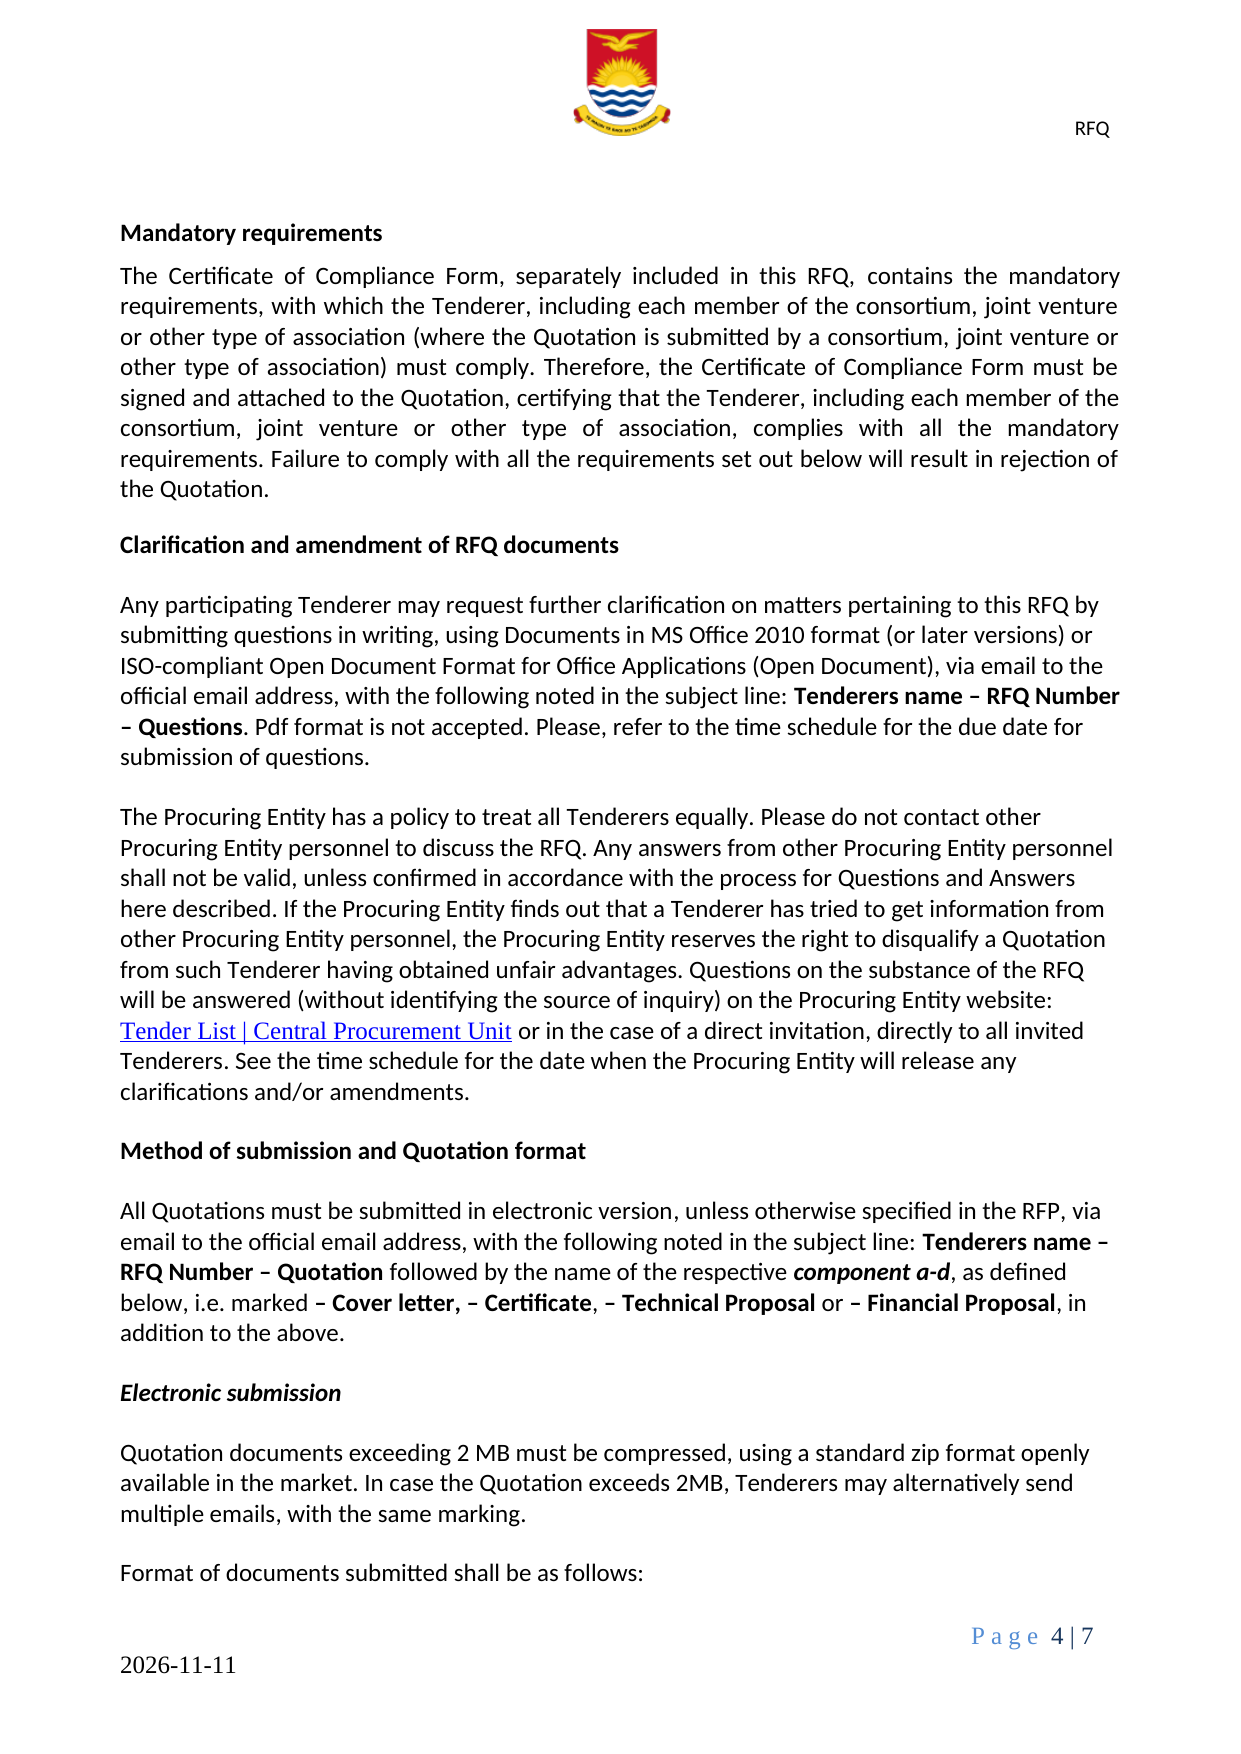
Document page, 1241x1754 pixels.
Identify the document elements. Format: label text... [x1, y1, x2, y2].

text The Certificate of Compliance Form, separately included in this RFQ, contains the mandatory requirements, with which the Tenderer, including each member of the consortium, joint venture or other type of association (where the Quotation is submitted by a consortium, joint venture or other type of association) must comply. Therefore, the Certificate of Compliance Form must be signed and attached to the Quotation, certifying that the Tenderer, including each member of the consortium, joint venture or other type of association, complies with all the mandatory requirements. Failure to comply with all the requirements set out below will result in rejection of the Quotation. [120, 260, 1120, 504]
subtitle Method of submission and Quotation format [120, 1136, 1120, 1166]
text The Procuring Entity has a policy to treat all Tenderers equally. Please do not contact other Procuring Entity personnel to discuss the RFQ. Any answers from other Procuring Entity personnel shall not be valid, unless confirmed in accordance with the process for Questions and Answers here described. If the Procuring Entity finds out that a Tenderer has tried to get information from other Procuring Entity personnel, the Procuring Entity reserves the right to disqualify a Quotation from such Tenderer having obtained unfair advantages. Questions on the substance of the RFQ will be answered (without identifying the source of inquiry) on the Procuring Entity website: Tender List | Central Procurement Unit or in the case of a direct invitation, directly to all invited Tenderers. See the time schedule for the date when the Procuring Entity will release any clarifications and/or amendments. [120, 801, 1120, 1106]
text Format of documents submitted shall be as follows: [120, 1557, 1120, 1588]
picture [573, 29, 671, 136]
subtitle Clarification and amendment of RFQ documents [120, 529, 1120, 560]
text Any participating Tenderer may request further clarification on matters pertaining to this RFQ by submitting questions in writing, using Documents in MS Office 2010 format (or later versions) or ISO-compliant Open Document Format for Office Applications (Open Document), via email to the official email address, with the following noted in the subject line: Tenderers name – RFQ Number – Questions. Pdf format is not accepted. Please, refer to the time schedule for the due date for submission of questions. [120, 589, 1120, 772]
subtitle Electronic submission [120, 1377, 1120, 1407]
text All Quotations must be submitted in electronic version, unless otherwise specified in the RFP, via email to the official email address, with the following noted in the subject line: Tenderers name – RFQ Number – Quotation followed by the name of the respective component a-d, as defined below, i.e. marked – Cover letter, – Certificate, – Technical Proposal or – Financial Proposal, in addition to the above. [120, 1195, 1120, 1348]
text Quotation documents exceeding 2 MB must be compressed, using a standard zip format openly available in the market. In case the Quotation exceeds 2MB, Tenderers may alternatively send multiple emails, with the same marking. [120, 1437, 1120, 1528]
subtitle Mandatory requirements [120, 217, 1120, 247]
